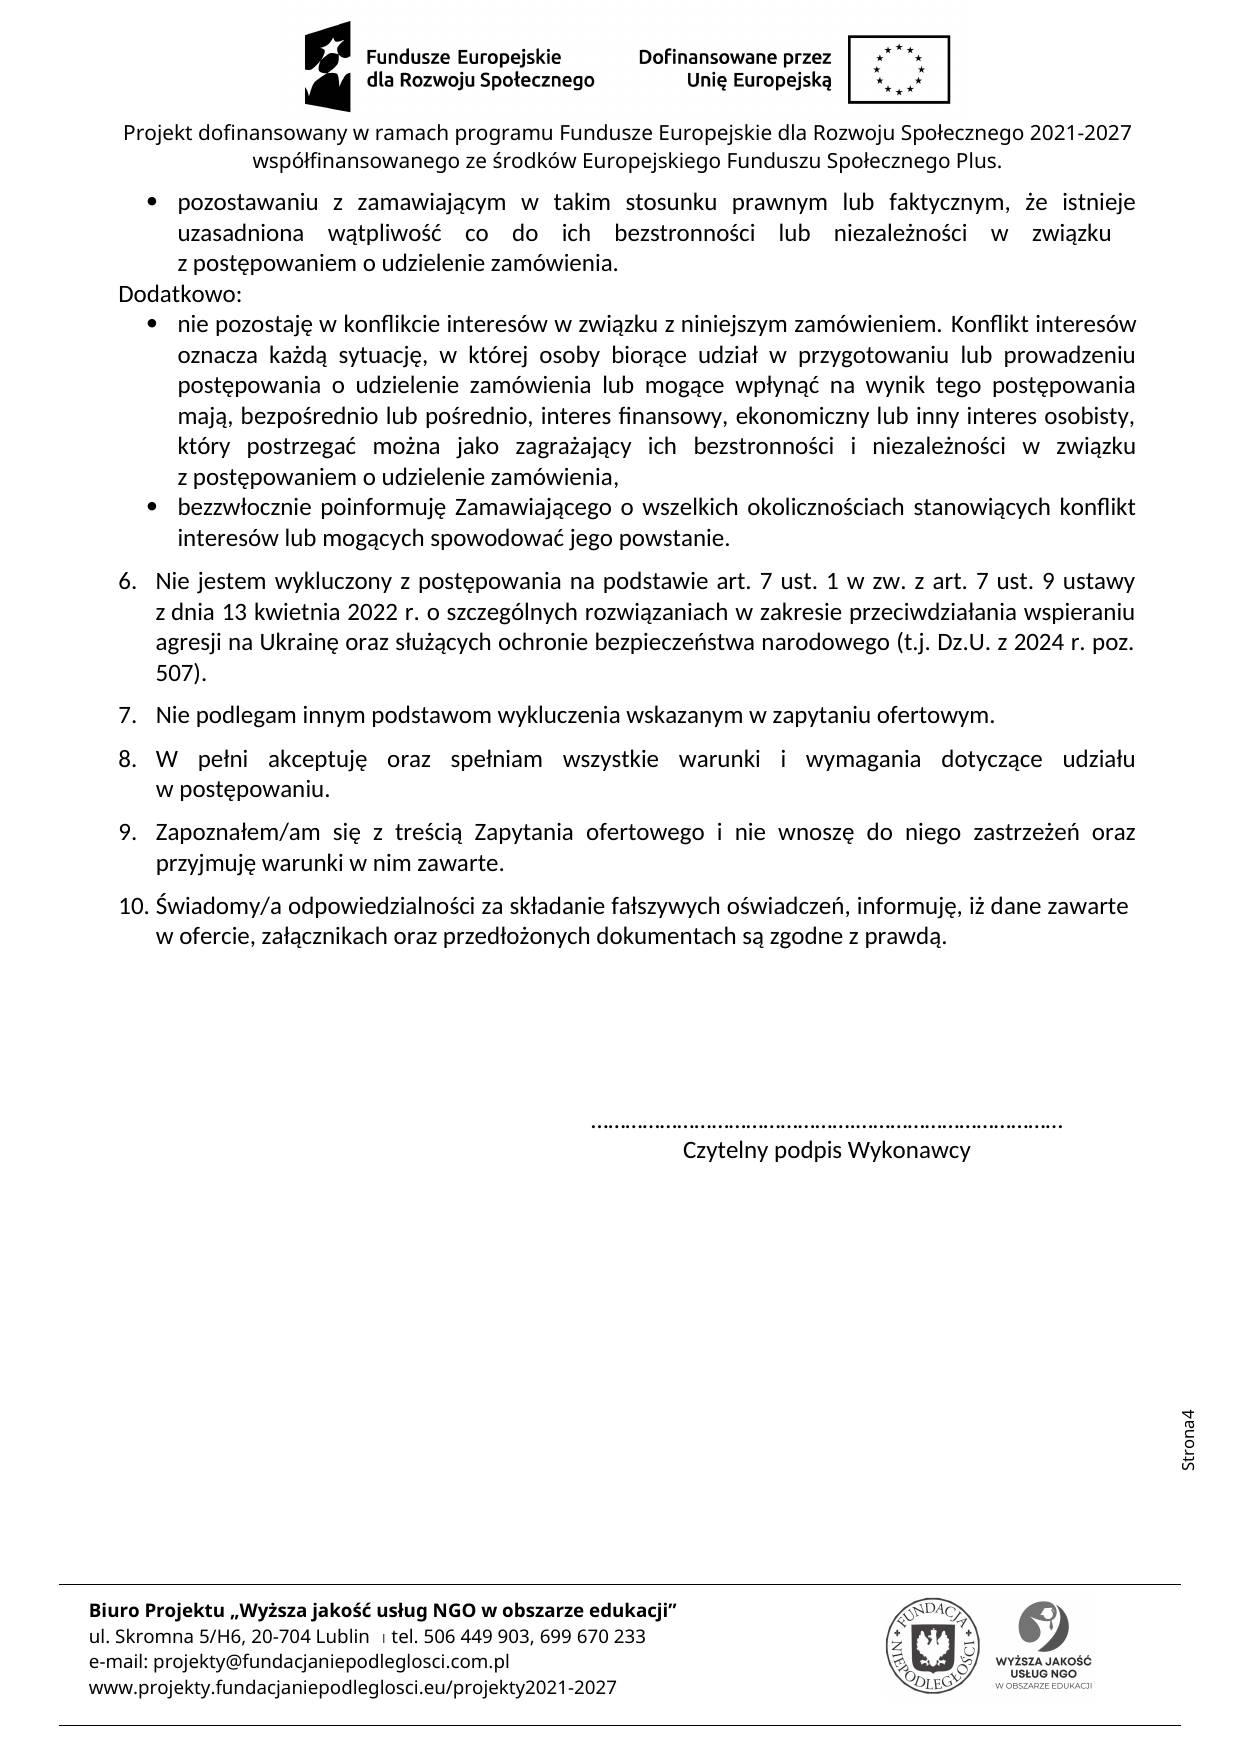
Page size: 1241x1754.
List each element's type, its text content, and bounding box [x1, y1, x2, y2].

list Nie jestem wykluczony z postępowania na podstawie art. 7 ust. 1 w zw. z art. 7 ust. 9 ustawy z dnia 13 kwietnia 2022 r. o szczególnych rozwiązaniach w zakresie przeciwdziałania wspieraniu agresji na Ukrainę oraz służących ochronie bezpieczeństwa narodowego (t.j. Dz.U. z 2024 r. poz. 507). [118, 565, 1137, 687]
picture [882, 1593, 1097, 1699]
list Świadomy/a odpowiedzialności za składanie fałszywych oświadczeń, informuję, iż dane zawarte w ofercie, załącznikach oraz przedłożonych dokumentach są zgodne z prawdą. [118, 890, 1137, 951]
text Dodatkowo: [118, 278, 1137, 308]
text ……………………………………….……………………………… [118, 1104, 1137, 1134]
text Czytelny podpis Wykonawcy [118, 1134, 1137, 1165]
list W pełni akceptuję oraz spełniam wszystkie warunki i wymagania dotyczące udziału w postępowaniu. [118, 743, 1137, 804]
list Nie podlegam innym podstawom wykluczenia wskazanym w zapytaniu ofertowym. [118, 700, 1137, 730]
picture [282, 0, 973, 135]
list pozostawaniu z zamawiającym w takim stosunku prawnym lub faktycznym, że istnieje uzasadniona wątpliwość co do ich bezstronności lub niezależności w związku z postępowaniem o udzielenie zamówienia. [148, 186, 1137, 278]
list bezzwłocznie poinformuję Zamawiającego o wszelkich okolicznościach stanowiących konflikt interesów lub mogących spowodować jego powstanie. [148, 492, 1137, 553]
list Zapoznałem/am się z treścią Zapytania ofertowego i nie wnoszę do niego zastrzeżeń oraz przyjmuję warunki w nim zawarte. [118, 816, 1137, 877]
list nie pozostaję w konflikcie interesów w związku z niniejszym zamówieniem. Konflikt interesów oznacza każdą sytuację, w której osoby biorące udział w przygotowaniu lub prowadzeniu postępowania o udzielenie zamówienia lub mogące wpłynąć na wynik tego postępowania mają, bezpośrednio lub pośrednio, interes finansowy, ekonomiczny lub inny interes osobisty, który postrzegać można jako zagrażający ich bezstronności i niezależności w związku z postępowaniem o udzielenie zamówienia, [148, 308, 1137, 492]
